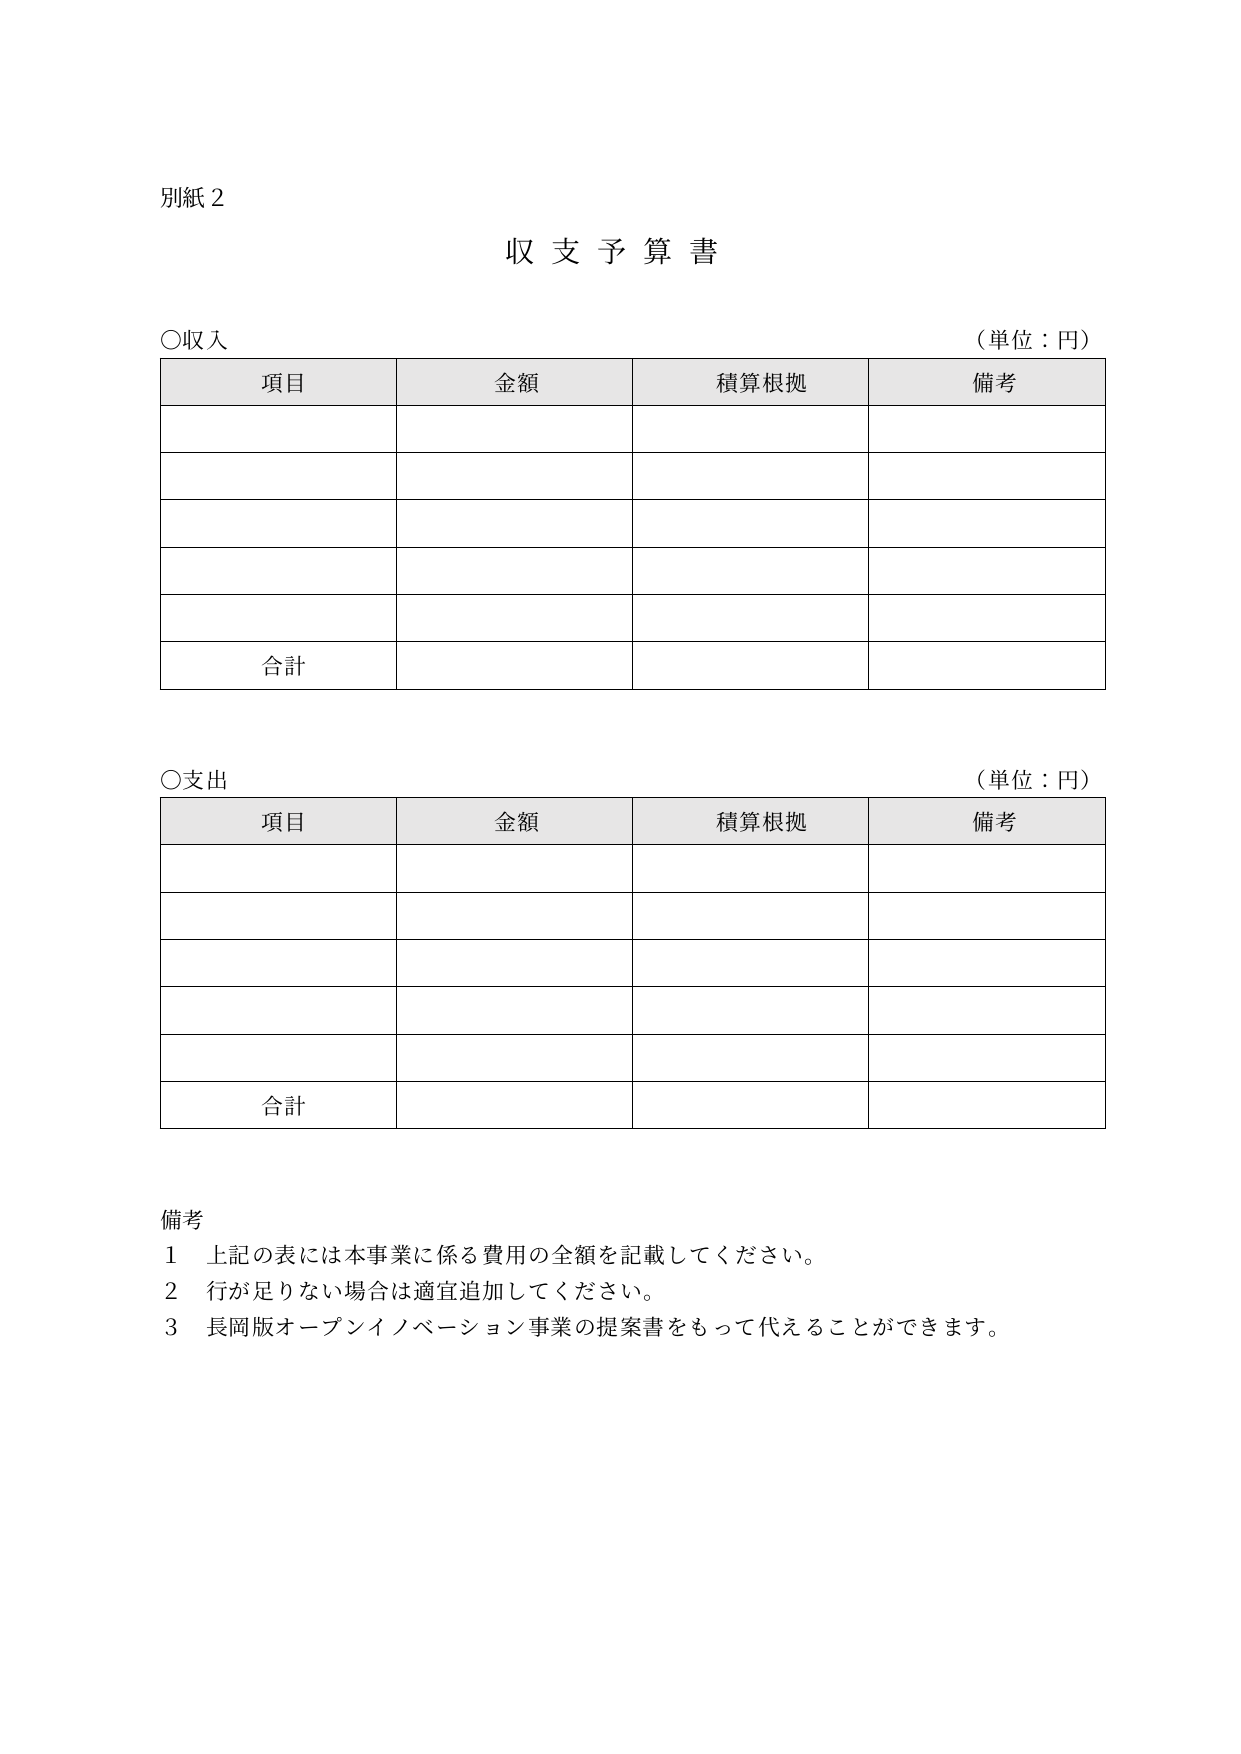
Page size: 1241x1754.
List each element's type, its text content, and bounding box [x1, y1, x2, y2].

table_cell [633, 453, 868, 499]
text 〇収入 （単位：円） [160, 322, 1127, 357]
text １ 上記の表には本事業に係る費用の全額を記載してください。 [160, 1237, 1127, 1272]
table_cell [161, 845, 396, 892]
table_cell [161, 453, 396, 499]
table_cell [869, 1082, 1105, 1128]
table_cell [869, 548, 1105, 594]
table_cell [161, 548, 396, 594]
table_cell [869, 987, 1105, 1033]
table_cell [869, 893, 1105, 939]
table_cell [397, 1035, 632, 1081]
table_cell [397, 845, 632, 892]
table_header 積算根拠 [633, 798, 868, 844]
table_header 金額 [397, 798, 632, 844]
table_cell [161, 500, 396, 547]
table_cell [397, 406, 632, 452]
table_cell [633, 500, 868, 547]
table_header 備考 [869, 359, 1105, 405]
text ２ 行が足りない場合は適宜追加してください。 [160, 1272, 1127, 1308]
table_cell [633, 548, 868, 594]
text 収支予算書 [160, 214, 1081, 286]
text 別紙２ [160, 178, 1081, 214]
table_cell [397, 548, 632, 594]
table_cell [397, 500, 632, 547]
table_cell [633, 893, 868, 939]
table_cell [869, 595, 1105, 641]
table_cell [633, 406, 868, 452]
text ３ 長岡版オープンイノベーション事業の提案書をもって代えることができます。 [160, 1308, 1127, 1344]
table_header 金額 [397, 359, 632, 405]
table_cell [161, 987, 396, 1033]
table_cell [397, 595, 632, 641]
table_cell [397, 940, 632, 986]
table_cell [633, 595, 868, 641]
table_header 項目 [161, 359, 396, 405]
table_header 項目 [161, 798, 396, 844]
table_cell 合計 [161, 1082, 396, 1128]
table_cell [633, 845, 868, 892]
table_cell [869, 406, 1105, 452]
table_cell [633, 940, 868, 986]
table_cell [161, 1035, 396, 1081]
table_cell [397, 642, 632, 688]
text 備考 [160, 1201, 1127, 1237]
table_cell [869, 453, 1105, 499]
table_cell [161, 893, 396, 939]
table_cell [869, 500, 1105, 547]
table_header 積算根拠 [633, 359, 868, 405]
text 〇支出 （単位：円） [160, 761, 1127, 797]
table_cell [161, 406, 396, 452]
table_cell [397, 1082, 632, 1128]
table_cell [869, 940, 1105, 986]
table_cell [869, 1035, 1105, 1081]
table_cell 合計 [161, 642, 396, 688]
table_cell [633, 1082, 868, 1128]
table_cell [869, 642, 1105, 688]
table_cell [633, 1035, 868, 1081]
table_cell [397, 453, 632, 499]
table_cell [633, 642, 868, 688]
table_header 備考 [869, 798, 1105, 844]
table_cell [397, 893, 632, 939]
table_cell [397, 987, 632, 1033]
table_cell [869, 845, 1105, 892]
table_cell [161, 595, 396, 641]
table_cell [633, 987, 868, 1033]
table_cell [161, 940, 396, 986]
